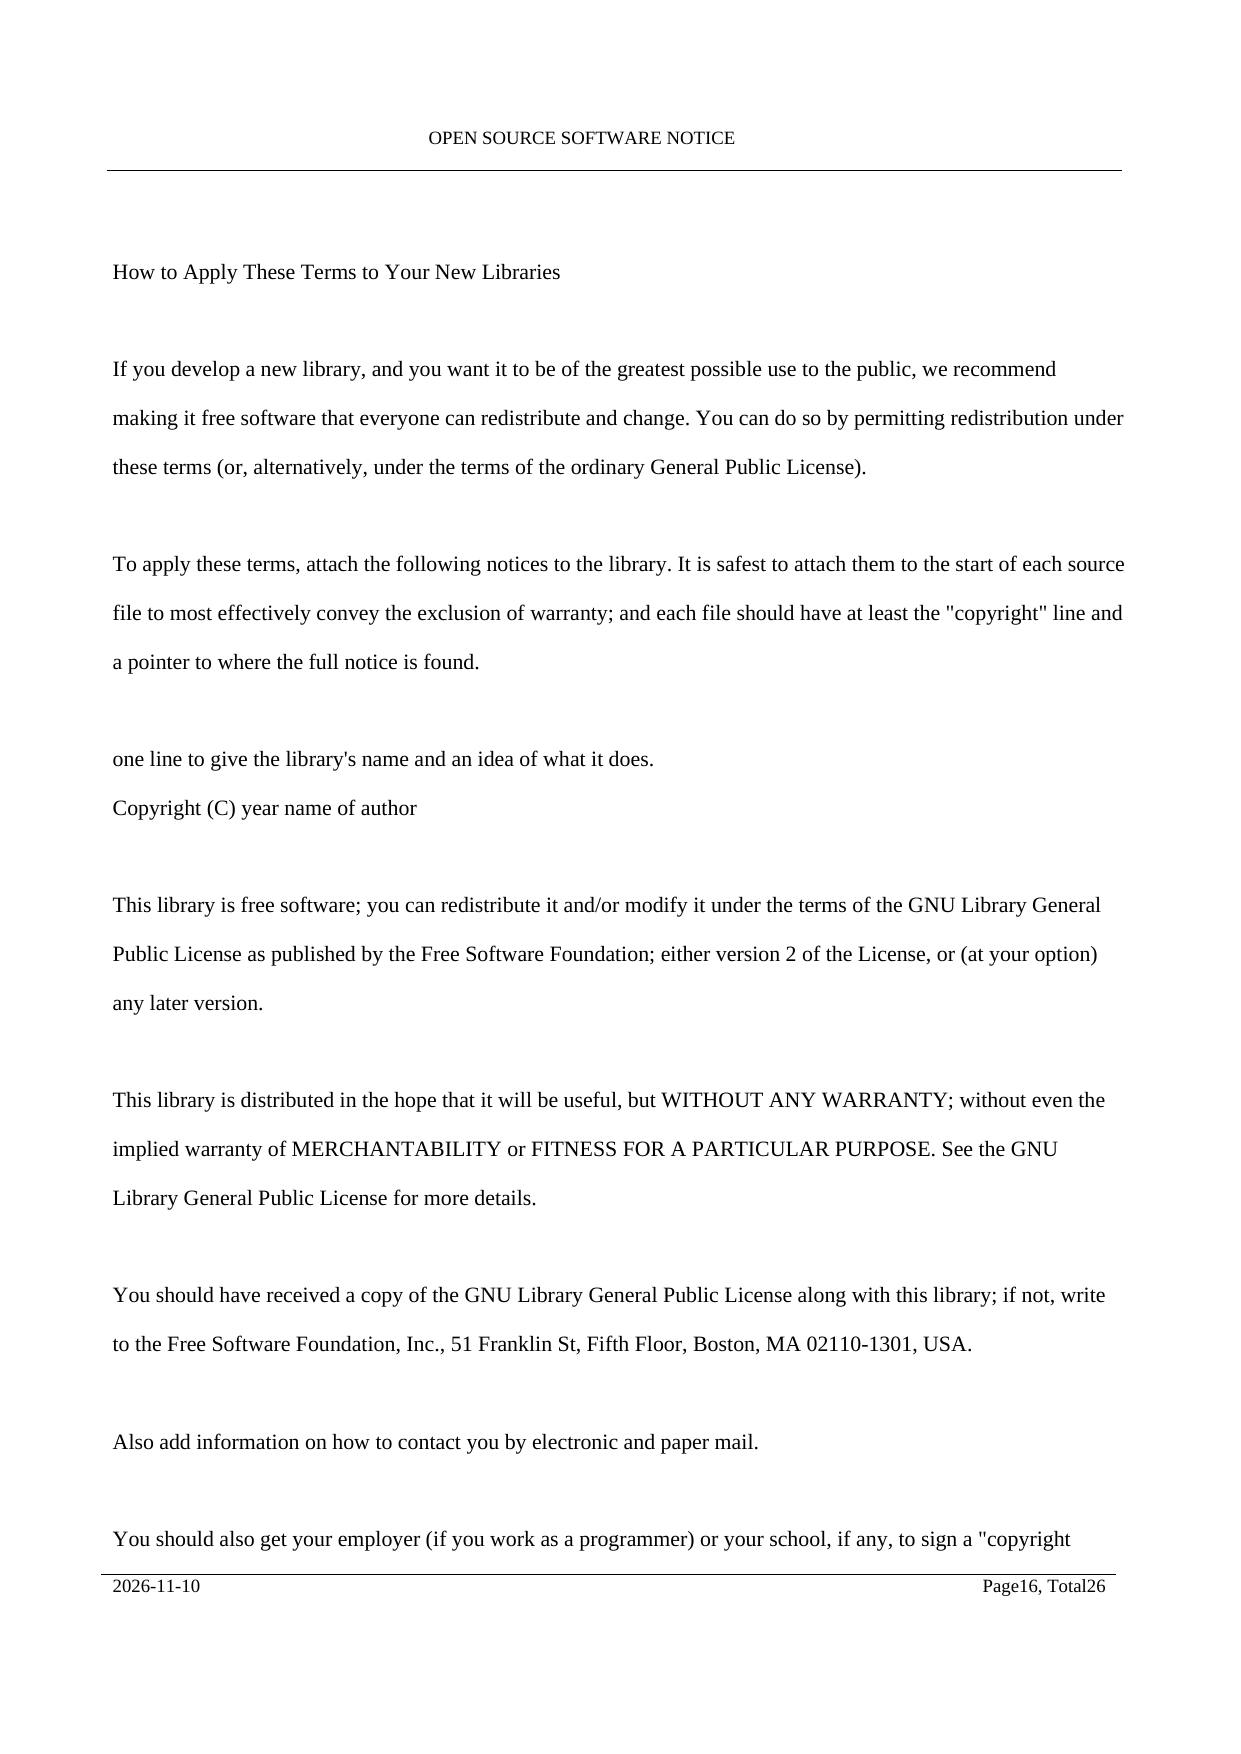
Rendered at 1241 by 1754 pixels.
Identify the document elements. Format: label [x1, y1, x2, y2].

text [112, 206, 1128, 1555]
